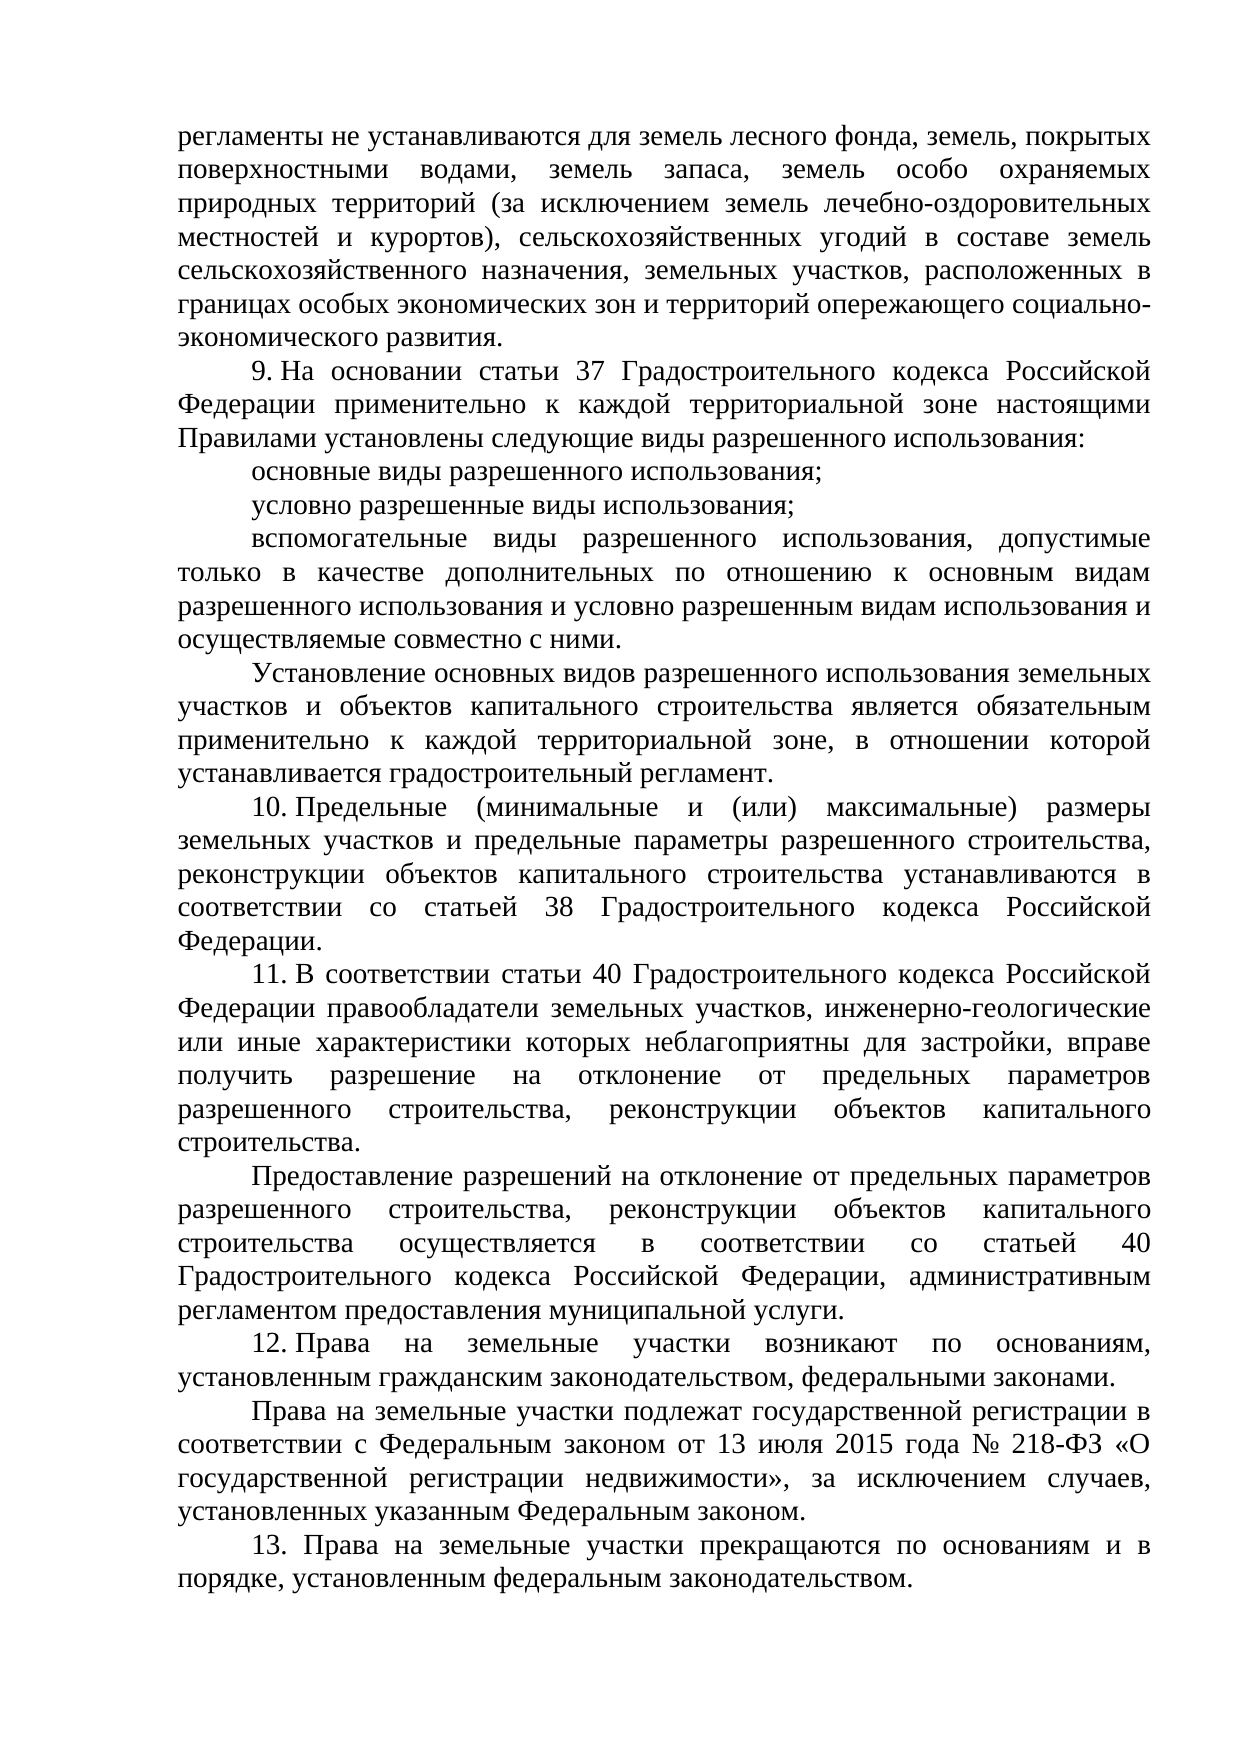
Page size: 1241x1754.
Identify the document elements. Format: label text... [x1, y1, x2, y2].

text 10. Предельные (минимальные и (или) максимальные) размеры земельных участков и предельные параметры разрешенного строительства, реконструкции объектов капитального строительства устанавливаются в соответствии со статьей 38 Градостроительного кодекса Российской Федерации. [177, 789, 1152, 957]
text 12. Права на земельные участки возникают по основаниям, установленным гражданским законодательством, федеральными законами. [177, 1326, 1152, 1393]
text Установление основных видов разрешенного использования земельных участков и объектов капитального строительства является обязательным применительно к каждой территориальной зоне, в отношении которой устанавливается градостроительный регламент. [177, 655, 1152, 789]
text основные виды разрешенного использования; [177, 453, 1152, 487]
text вспомогательные виды разрешенного использования, допустимые только в качестве дополнительных по отношению к основным видам разрешенного использования и условно разрешенным видам использования и осуществляемые совместно с ними. [177, 521, 1152, 655]
text Права на земельные участки подлежат государственной регистрации в соответствии с Федеральным законом от 13 июля 2015 года № 218-ФЗ «О государственной регистрации недвижимости», за исключением случаев, установленных указанным Федеральным законом. [177, 1393, 1152, 1527]
text 13. Права на земельные участки прекращаются по основаниям и в порядке, установленным федеральным законодательством. [177, 1527, 1152, 1594]
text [177, 118, 1152, 353]
text 9. На основании статьи 37 Градостроительного кодекса Российской Федерации применительно к каждой территориальной зоне настоящими Правилами установлены следующие виды разрешенного использования: [177, 353, 1152, 453]
text Предоставление разрешений на отклонение от предельных параметров разрешенного строительства, реконструкции объектов капитального строительства осуществляется в соответствии со статьей 40 Градостроительного кодекса Российской Федерации, административным регламентом предоставления муниципальной услуги. [177, 1158, 1152, 1326]
text 11. В соответствии статьи 40 Градостроительного кодекса Российской Федерации правообладатели земельных участков, инженерно-геологические или иные характеристики которых неблагоприятны для застройки, вправе получить разрешение на отклонение от предельных параметров разрешенного строительства, реконструкции объектов капитального строительства. [177, 957, 1152, 1158]
text условно разрешенные виды использования; [177, 487, 1152, 521]
